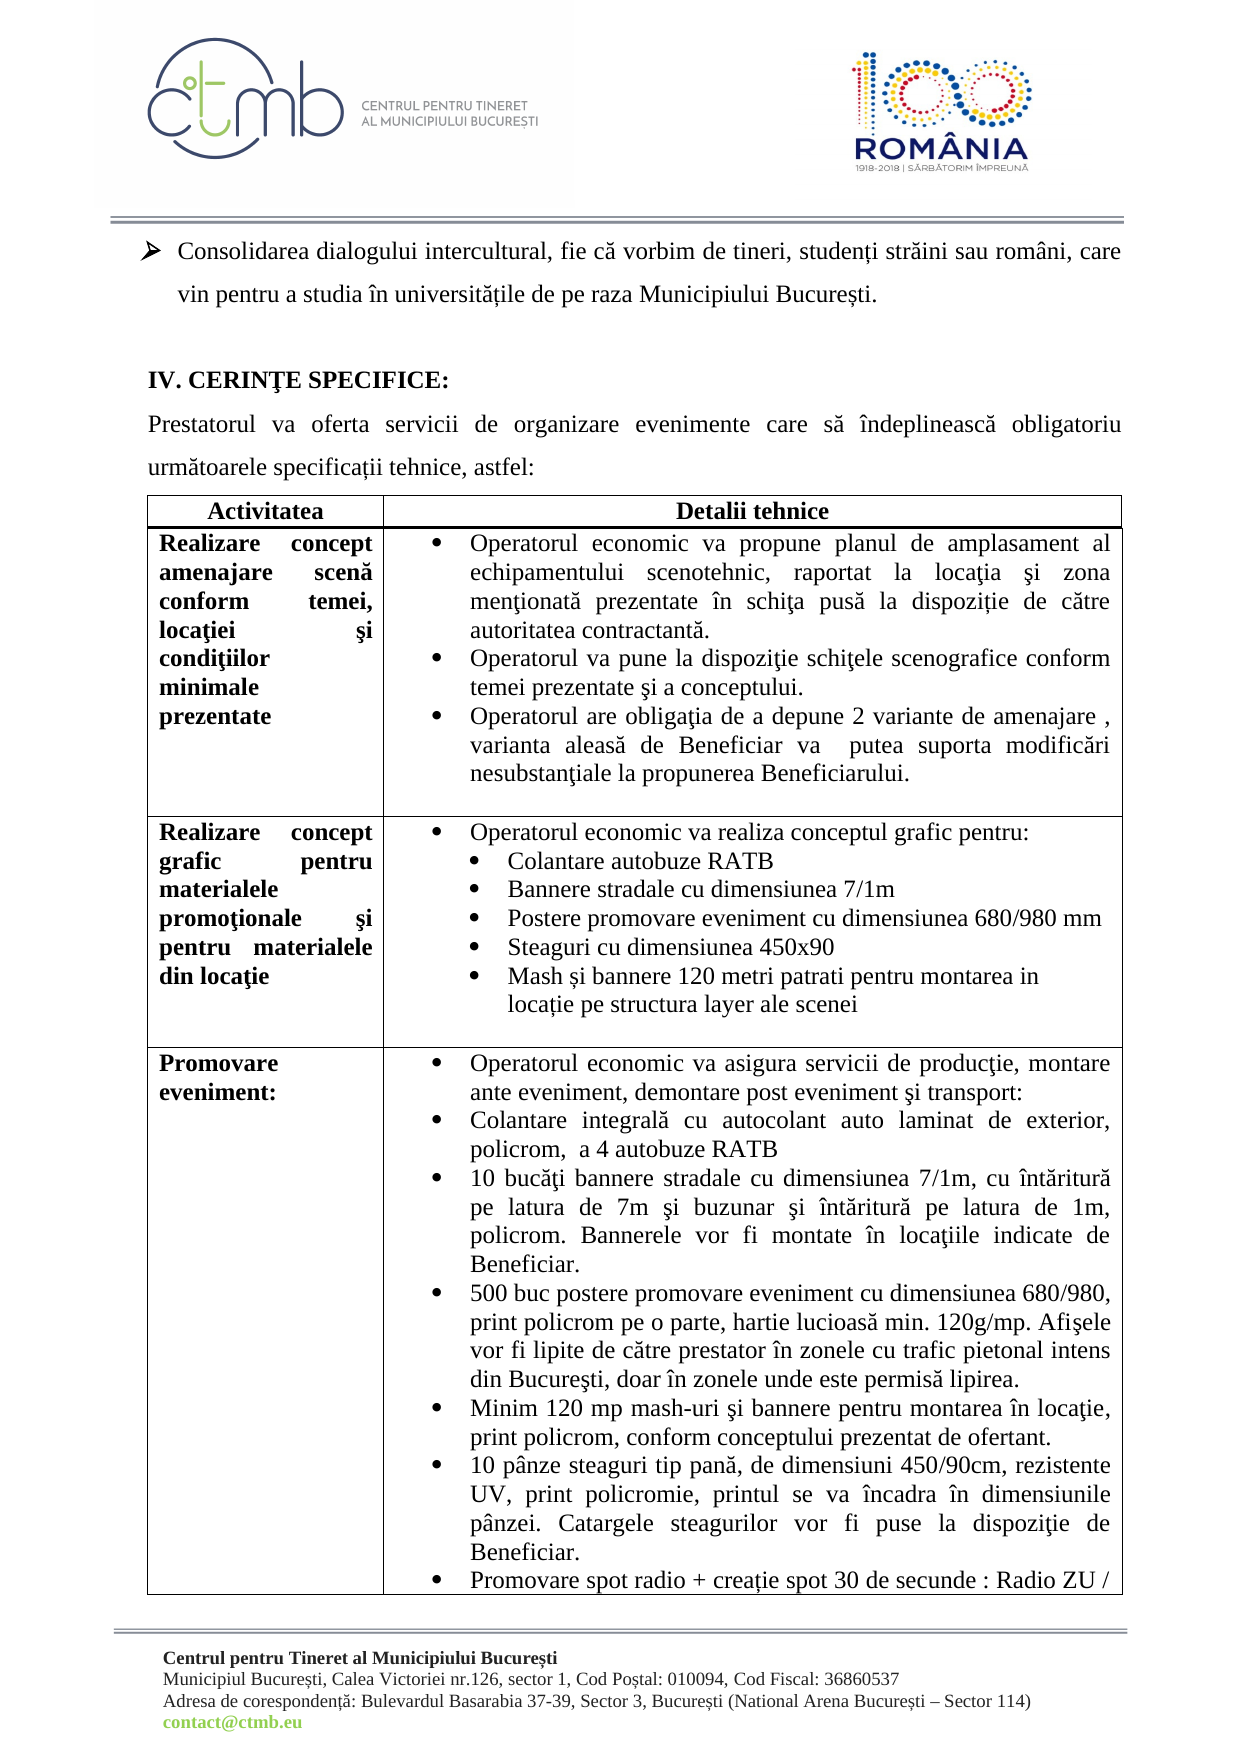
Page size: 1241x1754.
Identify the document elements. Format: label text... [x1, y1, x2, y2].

text Prestatorul va oferta servicii de organizare evenimente care să îndeplinească obligatoriu următoarele specificații tehnice, astfel: [148, 409, 1122, 481]
table_header Operatorul economic va propune planul de amplasament al echipamentului scenotehnic, raportat la locaţia şi zona menţionată prezentate în schiţa pusă la dispoziție de către autoritatea contractantă. Operatorul va pune la dispoziţie schiţele scenografice conform temei prezentate şi a conceptului. Operatorul are obligaţia de a depune 2 variante de amenajare , varianta aleasă de Beneficiar va putea suporta modificări nesubstanţiale la propunerea Beneficiarului. [384, 529, 1122, 816]
picture [93, 0, 1124, 224]
table_cell Operatorul economic va realiza conceptul grafic pentru: Colantare autobuze RATB Bannere stradale cu dimensiunea 7/1m Postere promovare eveniment cu dimensiunea 680/980 mm Steaguri cu dimensiunea 450x90 Mash și bannere 120 metri patrati pentru montarea in locație pe structura layer ale scenei [384, 817, 1122, 1047]
table_header Realizare concept amenajare scenă conform temei, locaţiei şi condiţiilor minimale prezentate [148, 529, 383, 816]
text IV. CERINŢE SPECIFICE: [148, 366, 1122, 394]
table_header Detalii tehnice [384, 496, 1121, 526]
picture [113, 1618, 1128, 1634]
table_header Activitatea [148, 496, 383, 526]
table_cell Realizare concept grafic pentru materialele promoţionale şi pentru materialele din locaţie [148, 817, 383, 1047]
table_cell Promovare eveniment: [148, 1048, 383, 1594]
list Consolidarea dialogului intercultural, fie că vorbim de tineri, studenți străini sau români, care vin pentru a studia în universitățile de pe raza Municipiului București. [140, 236, 1122, 308]
